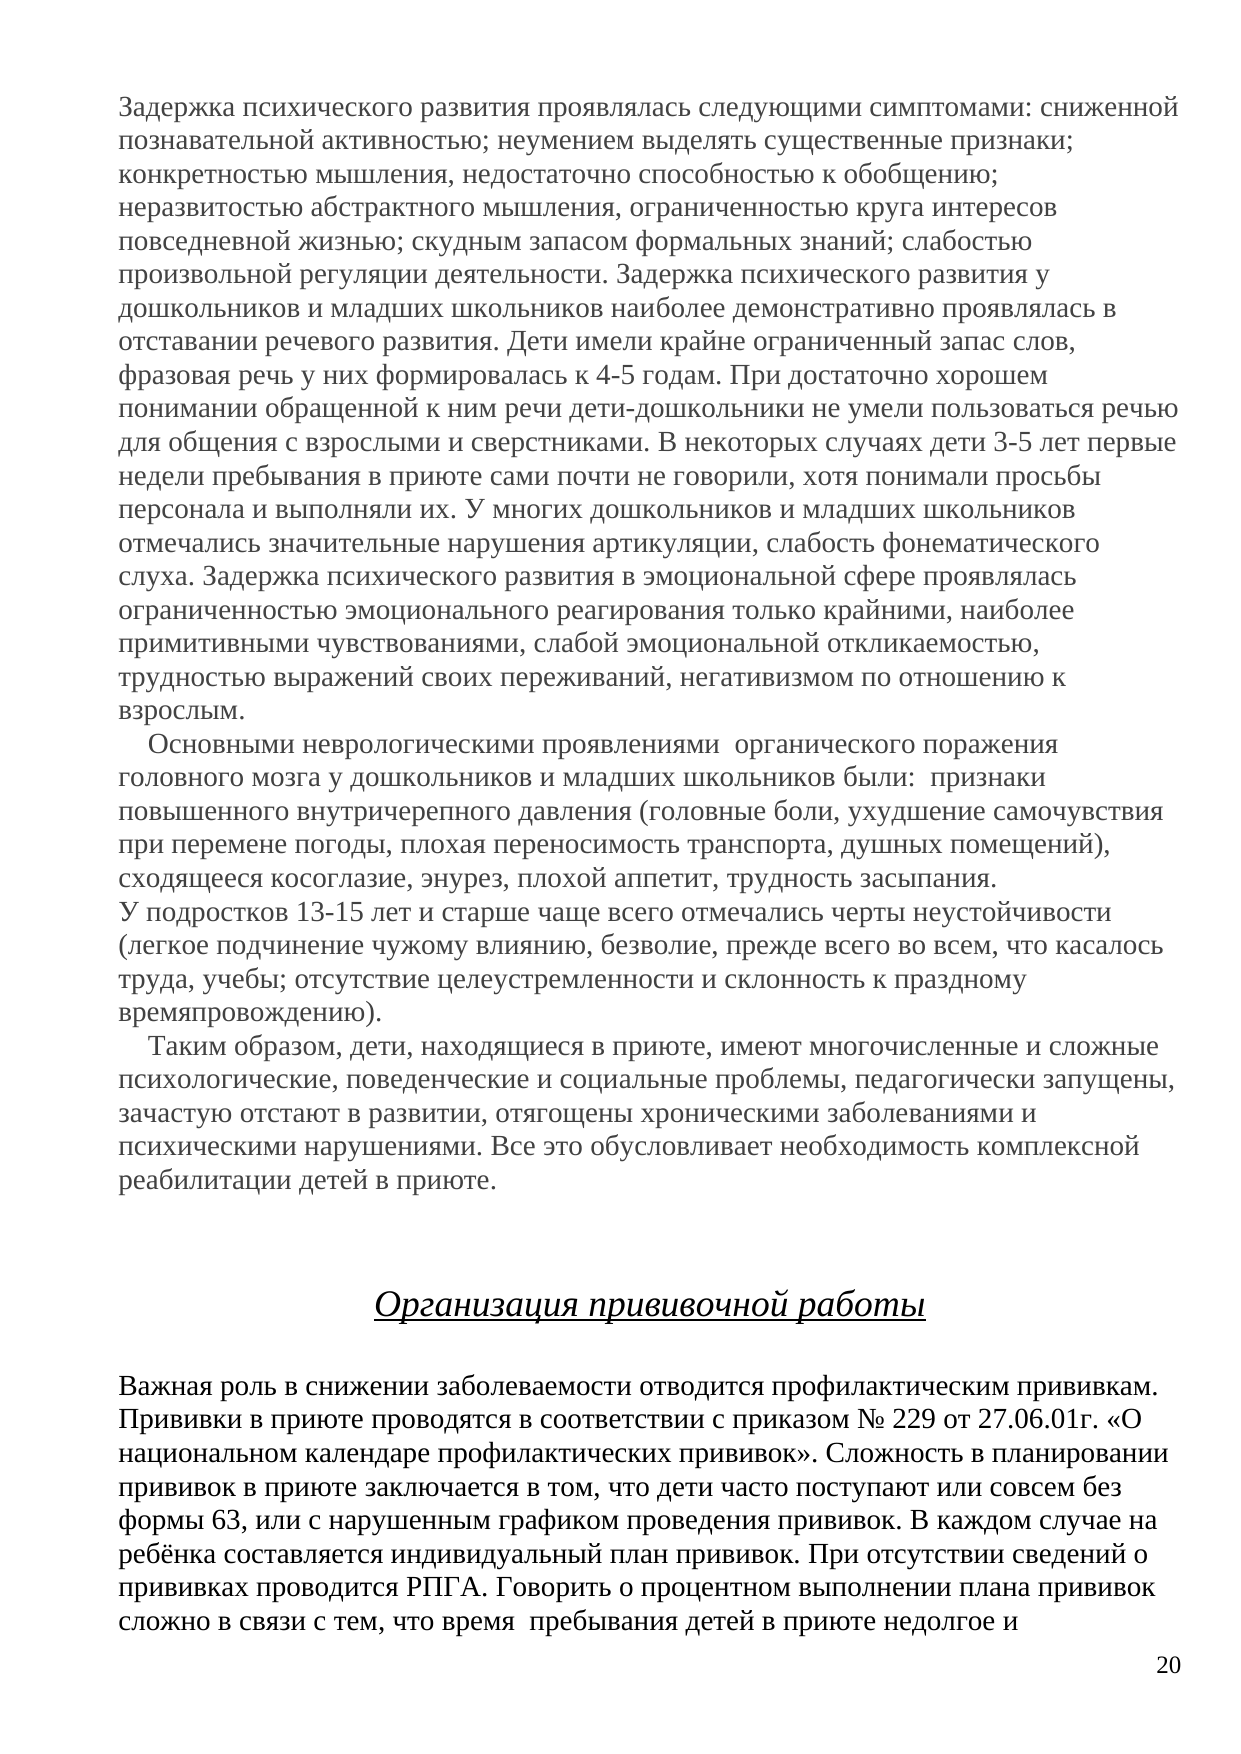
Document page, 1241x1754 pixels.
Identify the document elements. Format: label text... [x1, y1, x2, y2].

text Задержка психического развития проявлялась следующими симптомами: сниженной познавательной активностью; неумением выделять существенные признаки; конкретностью мышления, недостаточно способностью к обобщению; неразвитостью абстрактного мышления, ограниченностью круга интересов повседневной жизнью; скудным запасом формальных знаний; слабостью произвольной регуляции деятельности. Задержка психического развития у дошкольников и младших школьников наиболее демонстративно проявлялась в отставании речевого развития. Дети имели крайне ограниченный запас слов, фразовая речь у них формировалась к 4-5 годам. При достаточно хорошем понимании обращенной к ним речи дети-дошкольники не умели пользоваться речью для общения с взрослыми и сверстниками. В некоторых случаях дети 3-5 лет первые недели пребывания в приюте сами почти не говорили, хотя понимали просьбы персонала и выполняли их. У многих дошкольников и младших школьников отмечались значительные нарушения артикуляции, слабость фонематического слуха. Задержка психического развития в эмоциональной сфере проявлялась ограниченностью эмоционального реагирования только крайними, наиболее примитивными чувствованиями, слабой эмоциональной откликаемостью, трудностью выражений своих переживаний, негативизмом по отношению к взрослым. [118, 89, 1181, 726]
text У подростков 13-15 лет и старше чаще всего отмечались черты неустойчивости (легкое подчинение чужому влиянию, безволие, прежде всего во всем, что касалось труда, учебы; отсутствие целеустремленности и склонность к праздному времяпровождению). [118, 894, 1181, 1028]
text Организация прививочной работы [118, 1282, 1181, 1325]
text Таким образом, дети, находящиеся в приюте, имеют многочисленные и сложные психологические, поведенческие и социальные проблемы, педагогически запущены, зачастую отстают в развитии, отягощены хроническими заболеваниями и психическими нарушениями. Все это обусловливает необходимость комплексной реабилитации детей в приюте. [118, 1028, 1181, 1196]
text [118, 1368, 1181, 1636]
text Основными неврологическими проявлениями органического поражения головного мозга у дошкольников и младших школьников были: признаки повышенного внутричерепного давления (головные боли, ухудшение самочувствия при перемене погоды, плохая переносимость транспорта, душных помещений), сходящееся косоглазие, энурез, плохой аппетит, трудность засыпания. [118, 726, 1181, 894]
